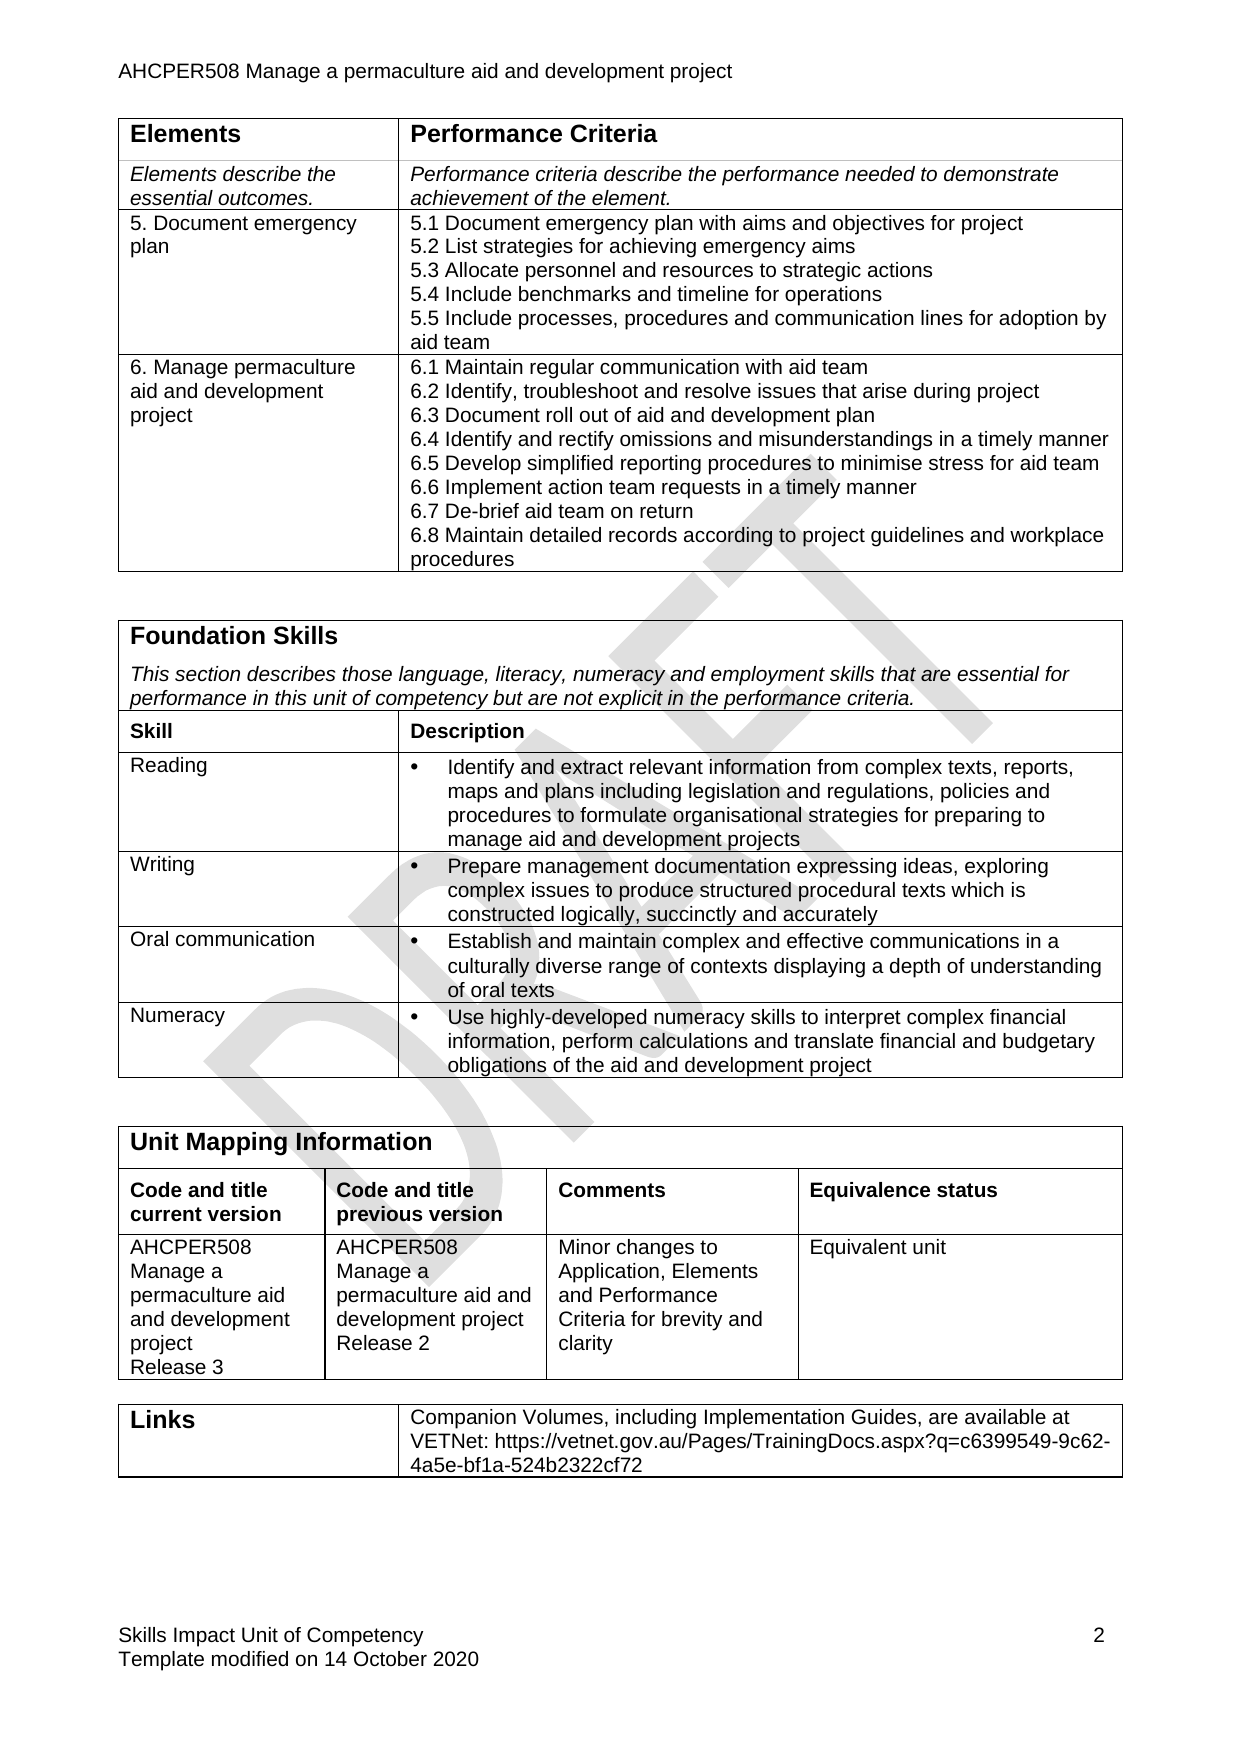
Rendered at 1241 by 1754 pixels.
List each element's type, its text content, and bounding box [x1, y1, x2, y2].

table_cell Oral communication [119, 927, 398, 1002]
table_cell Numeracy [119, 1003, 398, 1077]
table_cell 6. Manage permaculture aid and development project [119, 355, 398, 571]
table_header Unit Mapping Information [119, 1127, 1122, 1168]
table_cell Writing [119, 852, 398, 926]
table_cell Use highly-developed numeracy skills to interpret complex financial information, perform calculations and translate financial and budgetary obligations of the aid and development project [399, 1003, 1122, 1077]
table_cell Code and title previous version [326, 1169, 546, 1234]
table_cell Equivalent unit [799, 1235, 1122, 1378]
table_cell Reading [119, 753, 398, 851]
table_header Links [119, 1405, 398, 1476]
table_header Elements [119, 119, 398, 160]
table_cell Equivalence status [799, 1169, 1122, 1234]
table_header Companion Volumes, including Implementation Guides, are available at VETNet: https://vetnet.gov.au/Pages/TrainingDocs.aspx?q=c6399549-9c62-4a5e-bf1a-524b2322cf72 [399, 1405, 1122, 1476]
table_cell Elements describe the essential outcomes. [119, 161, 398, 209]
table_cell AHCPER508 Manage a permaculture aid and development project Release 3 [119, 1235, 324, 1378]
table_header Performance Criteria [399, 119, 1122, 160]
table_cell 6.1 Maintain regular communication with aid team 6.2 Identify, troubleshoot and resolve issues that arise during project 6.3 Document roll out of aid and development plan 6.4 Identify and rectify omissions and misunderstandings in a timely manner 6.5 Develop simplified reporting procedures to minimise stress for aid team 6.6 Implement action team requests in a timely manner 6.7 De-brief aid team on return 6.8 Maintain detailed records according to project guidelines and workplace procedures [399, 355, 1122, 571]
table_cell Minor changes to Application, Elements and Performance Criteria for brevity and clarity [547, 1235, 798, 1378]
table_cell Establish and maintain complex and effective communications in a culturally diverse range of contexts displaying a depth of understanding of oral texts [399, 927, 1122, 1002]
table_cell Identify and extract relevant information from complex texts, reports, maps and plans including legislation and regulations, policies and procedures to formulate organisational strategies for preparing to manage aid and development projects [399, 753, 1122, 851]
table_cell Comments [547, 1169, 798, 1234]
table_cell Code and title current version [119, 1169, 324, 1234]
table_cell Skill [119, 711, 398, 752]
table_cell 5.1 Document emergency plan with aims and objectives for project 5.2 List strategies for achieving emergency aims 5.3 Allocate personnel and resources to strategic actions 5.4 Include benchmarks and timeline for operations 5.5 Include processes, procedures and communication lines for adoption by aid team [399, 210, 1122, 354]
table_header Foundation Skills This section describes those language, literacy, numeracy and employment skills that are essential for performance in this unit of competency but are not explicit in the performance criteria. [119, 621, 1122, 710]
table_cell Prepare management documentation expressing ideas, exploring complex issues to produce structured procedural texts which is constructed logically, succinctly and accurately [399, 852, 1122, 926]
table_cell Description [399, 711, 1122, 752]
table_cell AHCPER508 Manage a permaculture aid and development project Release 2 [326, 1235, 546, 1378]
table_cell 5. Document emergency plan [119, 210, 398, 354]
table_cell Performance criteria describe the performance needed to demonstrate achievement of the element. [399, 161, 1122, 209]
